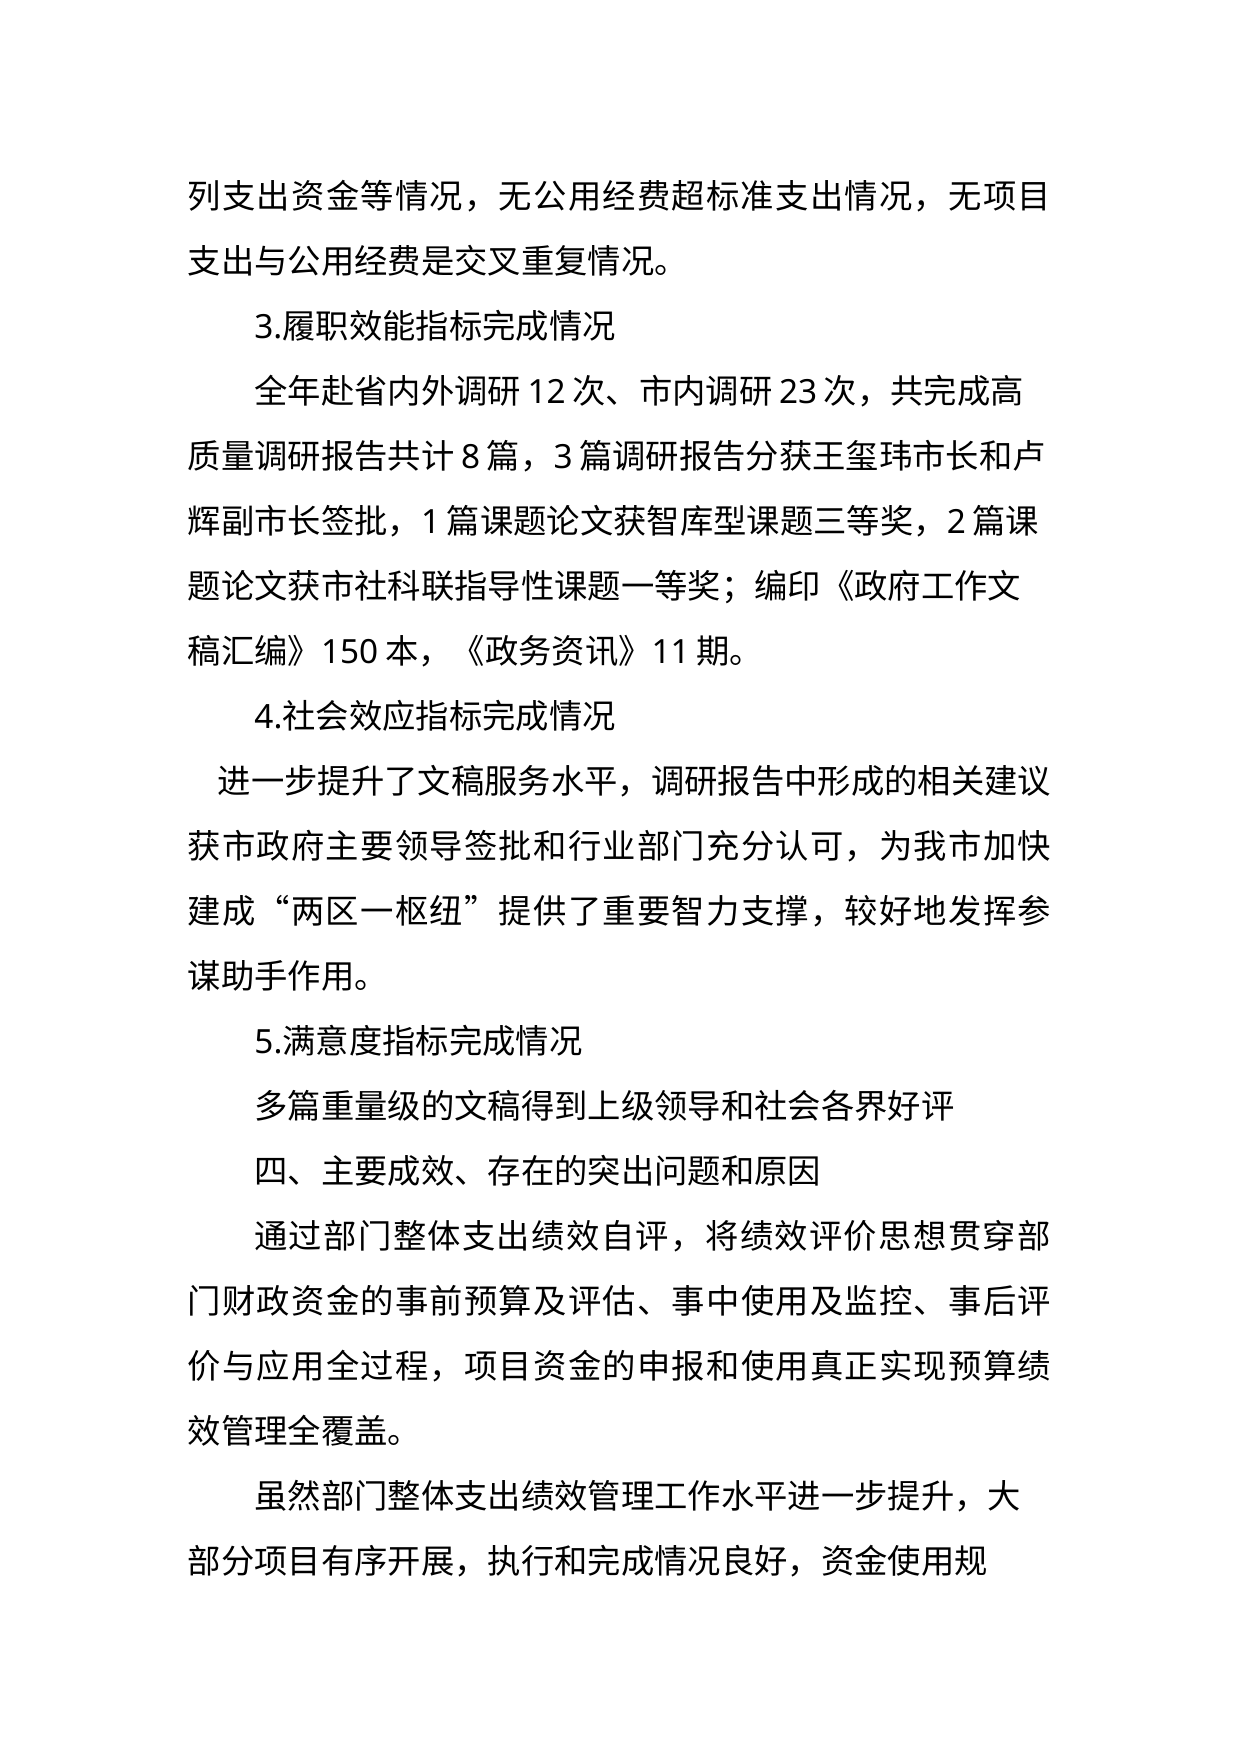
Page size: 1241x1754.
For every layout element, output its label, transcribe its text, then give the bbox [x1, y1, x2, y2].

text 4.社会效应指标完成情况 [187, 682, 1053, 747]
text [187, 162, 1053, 292]
text 5.满意度指标完成情况 [187, 1007, 1053, 1072]
text 四、主要成效、存在的突出问题和原因 [187, 1137, 1053, 1202]
text 全年赴省内外调研12次、市内调研23次，共完成高质量调研报告共计8篇，3篇调研报告分获王玺玮市长和卢辉副市长签批，1篇课题论文获智库型课题三等奖，2篇课题论文获市社科联指导性课题一等奖；编印《政府工作文稿汇编》150本，《政务资讯》11期。 [187, 357, 1053, 682]
text 进一步提升了文稿服务水平，调研报告中形成的相关建议获市政府主要领导签批和行业部门充分认可，为我市加快建成“两区一枢纽”提供了重要智力支撑，较好地发挥参谋助手作用。 [187, 747, 1053, 1007]
text 多篇重量级的文稿得到上级领导和社会各界好评 [187, 1072, 1053, 1137]
text 通过部门整体支出绩效自评，将绩效评价思想贯穿部门财政资金的事前预算及评估、事中使用及监控、事后评价与应用全过程，项目资金的申报和使用真正实现预算绩效管理全覆盖。 [187, 1202, 1053, 1462]
list 3.履职效能指标完成情况 [187, 292, 1053, 357]
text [187, 1462, 1053, 1592]
